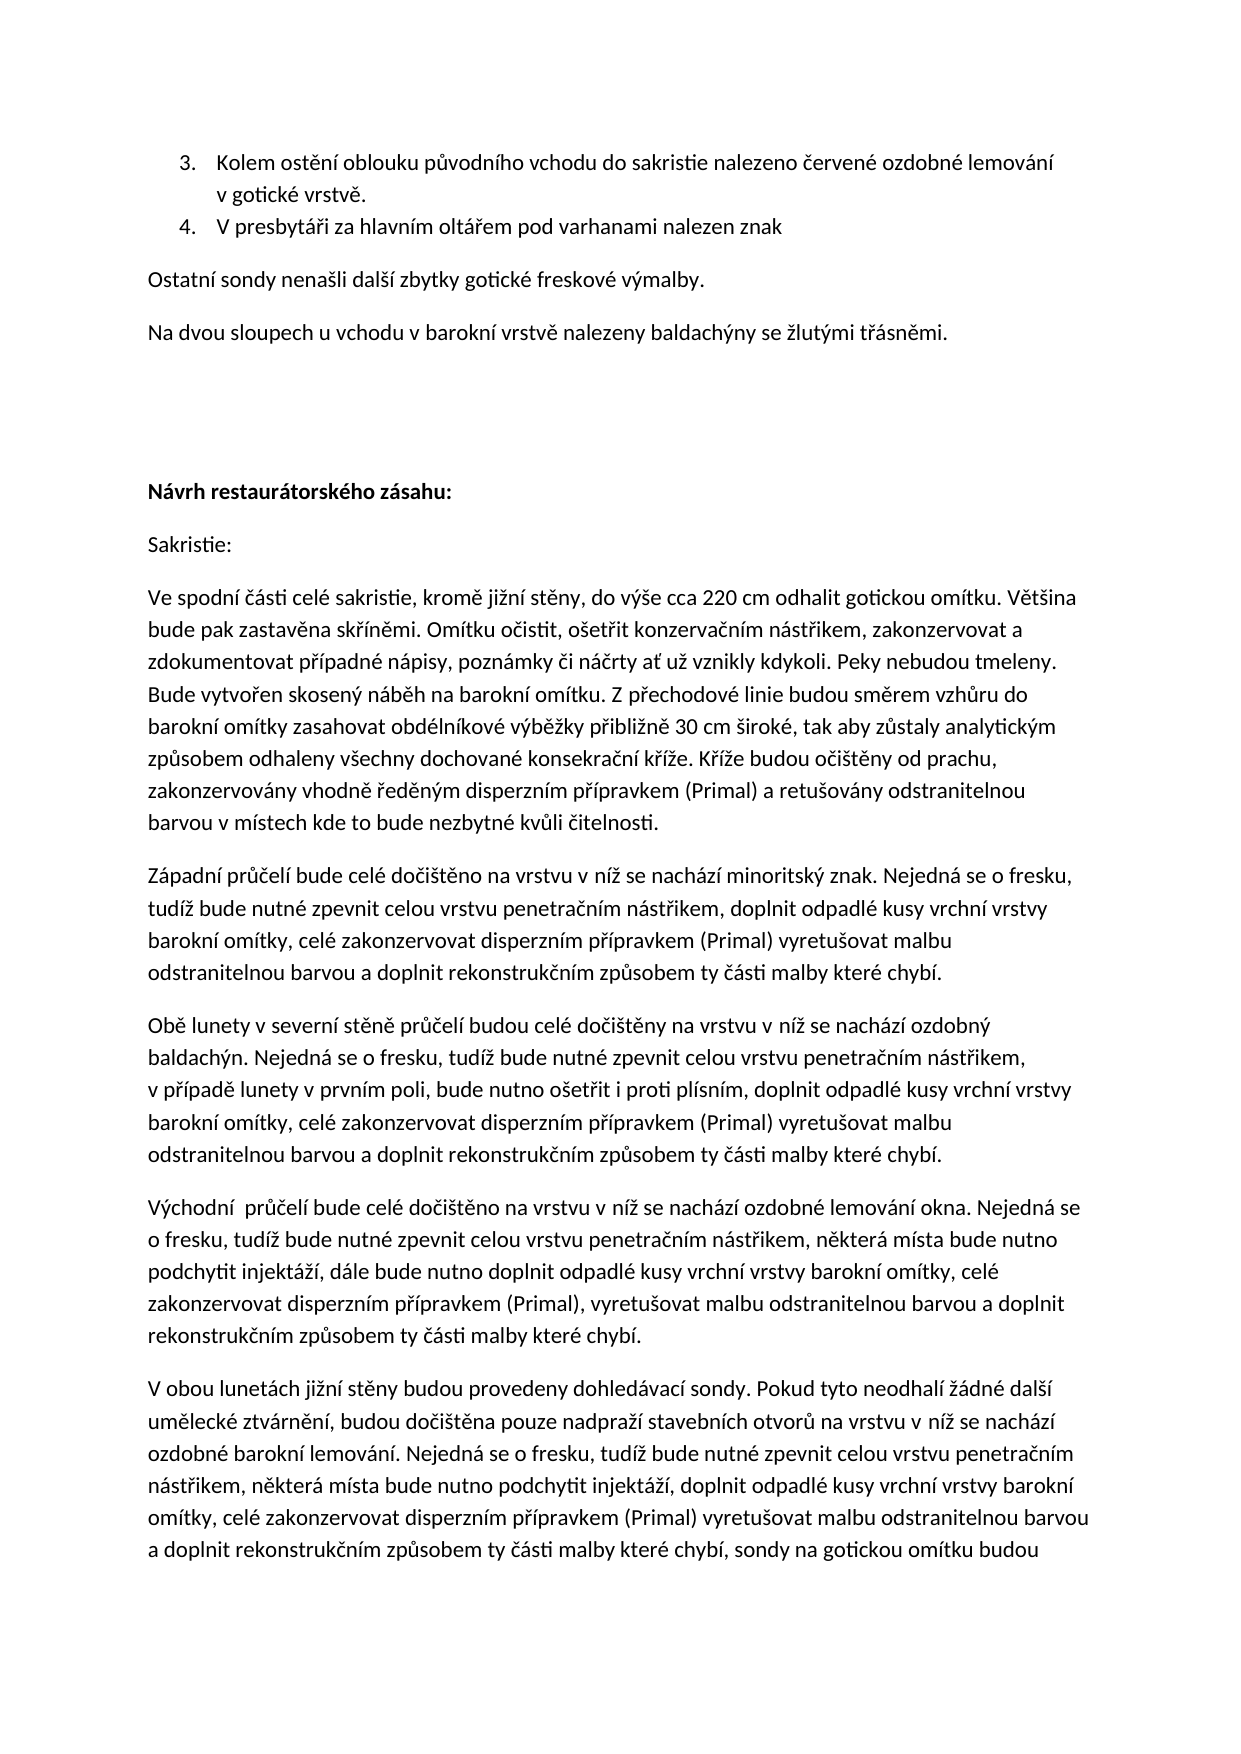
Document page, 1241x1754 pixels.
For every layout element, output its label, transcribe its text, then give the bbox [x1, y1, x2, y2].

text Obě lunety v severní stěně průčelí budou celé dočištěny na vrstvu v níž se nachází ozdobný baldachýn. Nejedná se o fresku, tudíž bude nutné zpevnit celou vrstvu penetračním nástřikem, v případě lunety v prvním poli, bude nutno ošetřit i proti plísním, doplnit odpadlé kusy vrchní vrstvy barokní omítky, celé zakonzervovat disperzním přípravkem (Primal) vyretušovat malbu odstranitelnou barvou a doplnit rekonstrukčním způsobem ty části malby které chybí. [148, 1011, 1093, 1168]
text Sakristie: [148, 530, 1093, 558]
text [148, 1374, 1093, 1563]
list Kolem ostění oblouku původního vchodu do sakristie nalezeno červené ozdobné lemování v gotické vrstvě. [179, 148, 1093, 208]
text Ostatní sondy nenašli další zbytky gotické freskové výmalby. [148, 265, 1093, 293]
text Ve spodní části celé sakristie, kromě jižní stěny, do výše cca 220 cm odhalit gotickou omítku. Většina bude pak zastavěna skříněmi. Omítku očistit, ošetřit konzervačním nástřikem, zakonzervovat a zdokumentovat případné nápisy, poznámky či náčrty ať už vznikly kdykoli. Peky nebudou tmeleny. Bude vytvořen skosený náběh na barokní omítku. Z přechodové linie budou směrem vzhůru do barokní omítky zasahovat obdélníkové výběžky přibližně 30 cm široké, tak aby zůstaly analytickým způsobem odhaleny všechny dochované konsekrační kříže. Kříže budou očištěny od prachu, zakonzervovány vhodně ředěným disperzním přípravkem (Primal) a retušovány odstranitelnou barvou v místech kde to bude nezbytné kvůli čitelnosti. [148, 583, 1093, 836]
text Návrh restaurátorského zásahu: [148, 477, 1093, 505]
text Na dvou sloupech u vchodu v barokní vrstvě nalezeny baldachýny se žlutými třásněmi. [148, 318, 1093, 346]
list V presbytáři za hlavním oltářem pod varhanami nalezen znak [179, 212, 1093, 240]
text Východní průčelí bude celé dočištěno na vrstvu v níž se nachází ozdobné lemování okna. Nejedná se o fresku, tudíž bude nutné zpevnit celou vrstvu penetračním nástřikem, některá místa bude nutno podchytit injektáží, dále bude nutno doplnit odpadlé kusy vrchní vrstvy barokní omítky, celé zakonzervovat disperzním přípravkem (Primal), vyretušovat malbu odstranitelnou barvou a doplnit rekonstrukčním způsobem ty části malby které chybí. [148, 1193, 1093, 1349]
text Západní průčelí bude celé dočištěno na vrstvu v níž se nachází minoritský znak. Nejedná se o fresku, tudíž bude nutné zpevnit celou vrstvu penetračním nástřikem, doplnit odpadlé kusy vrchní vrstvy barokní omítky, celé zakonzervovat disperzním přípravkem (Primal) vyretušovat malbu odstranitelnou barvou a doplnit rekonstrukčním způsobem ty části malby které chybí. [148, 861, 1093, 986]
